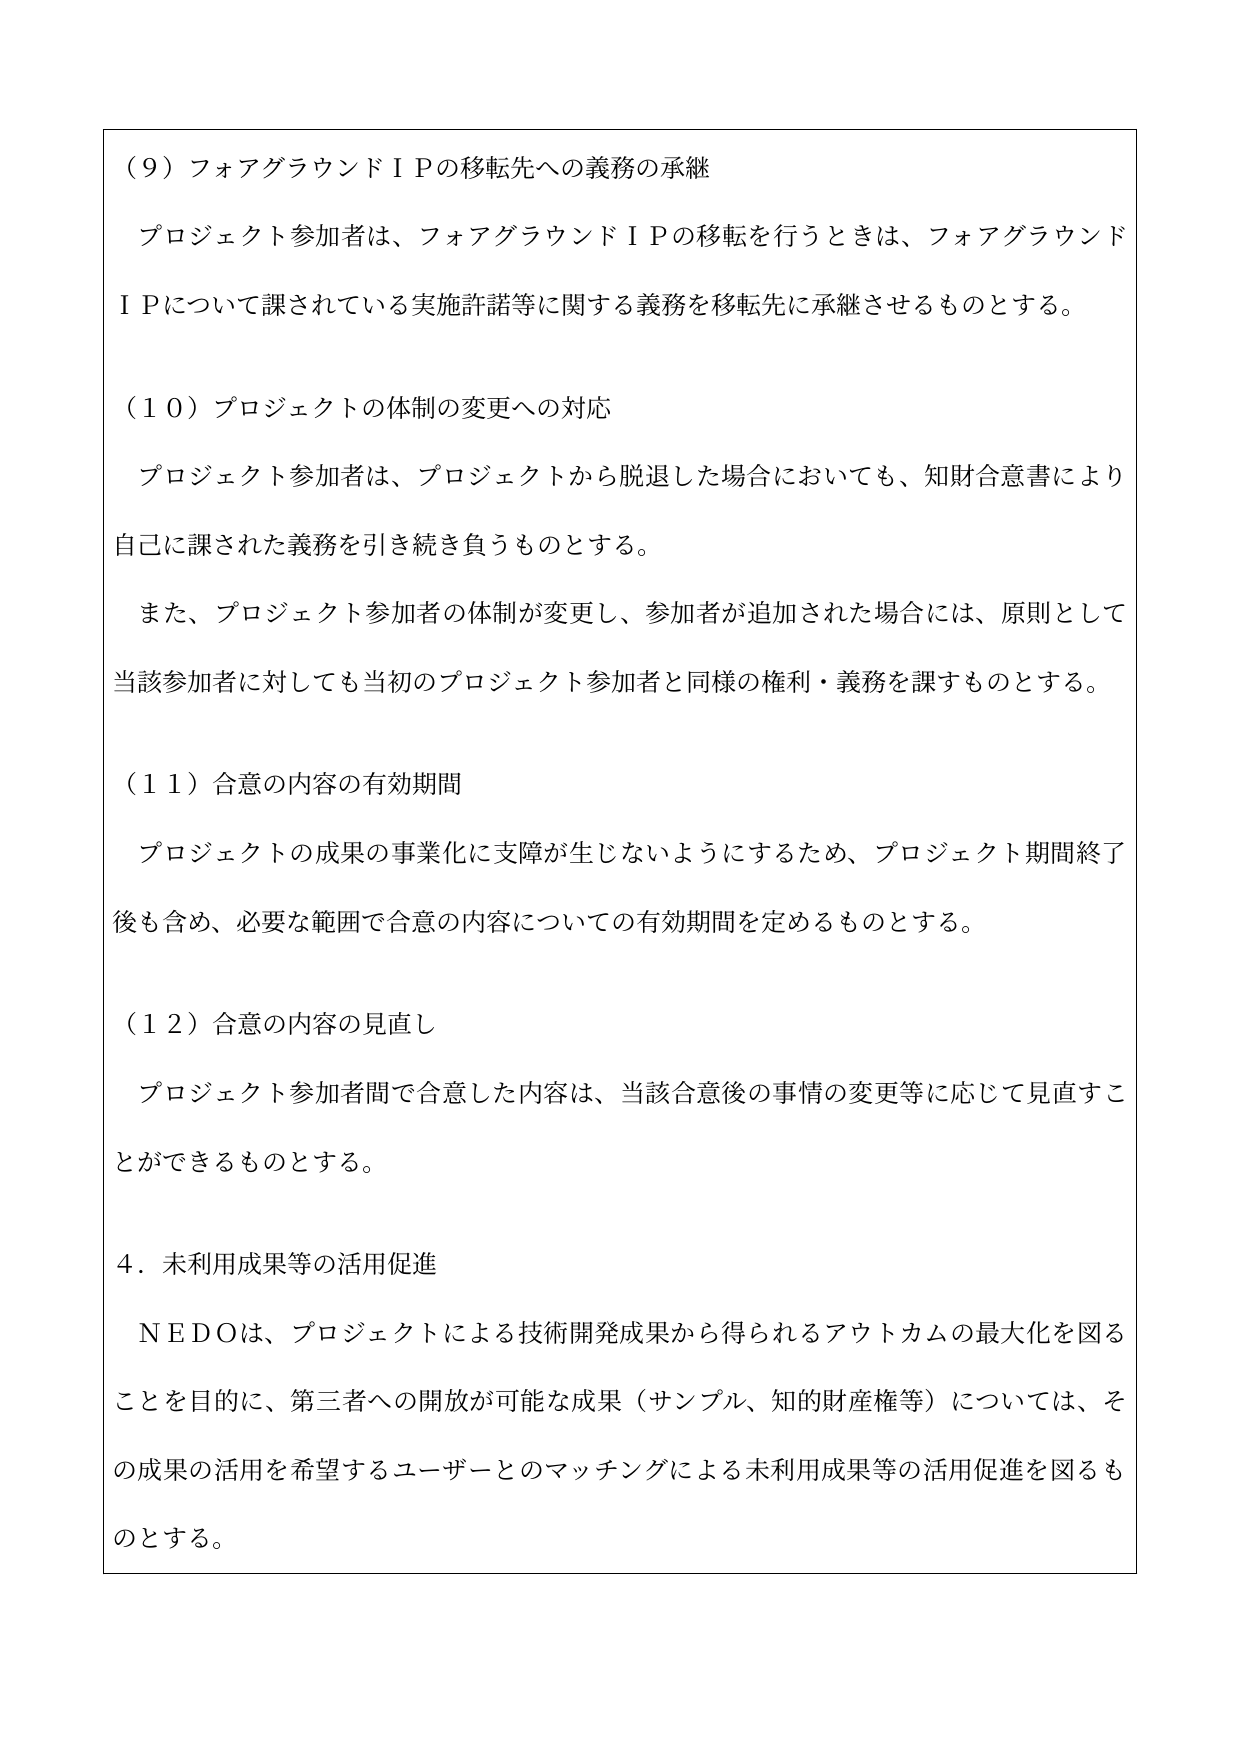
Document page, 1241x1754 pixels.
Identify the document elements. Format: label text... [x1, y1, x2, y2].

text （９）フォアグラウンドＩＰの移転先への義務の承継 [104, 130, 1136, 201]
text （１２）合意の内容の見直し [112, 989, 1128, 1057]
text また、プロジェクト参加者の体制が変更し、参加者が追加された場合には、原則として当該参加者に対しても当初のプロジェクト参加者と同様の権利・義務を課すものとする。 [112, 578, 1128, 715]
text ４．未利用成果等の活用促進 [112, 1229, 1128, 1294]
text プロジェクト参加者間で合意した内容は、当該合意後の事情の変更等に応じて見直すことができるものとする。 [112, 1057, 1128, 1194]
text プロジェクト参加者は、プロジェクトから脱退した場合においても、知財合意書により自己に課された義務を引き続き負うものとする。 [112, 441, 1128, 578]
text （１１）合意の内容の有効期間 [112, 749, 1128, 817]
text ＮＥＤＯは、プロジェクトによる技術開発成果から得られるアウトカムの最大化を図ることを目的に、第三者への開放が可能な成果（サンプル、知的財産権等）については、その成果の活用を希望するユーザーとのマッチングによる未利用成果等の活用促進を図るものとする。 [104, 1294, 1136, 1573]
text プロジェクトの成果の事業化に支障が生じないようにするため、プロジェクト期間終了後も含め、必要な範囲で合意の内容についての有効期間を定めるものとする。 [112, 817, 1128, 954]
text （１０）プロジェクトの体制の変更への対応 [112, 372, 1128, 441]
text プロジェクト参加者は、フォアグラウンドＩＰの移転を行うときは、フォアグラウンドＩＰについて課されている実施許諾等に関する義務を移転先に承継させるものとする。 [112, 201, 1128, 338]
